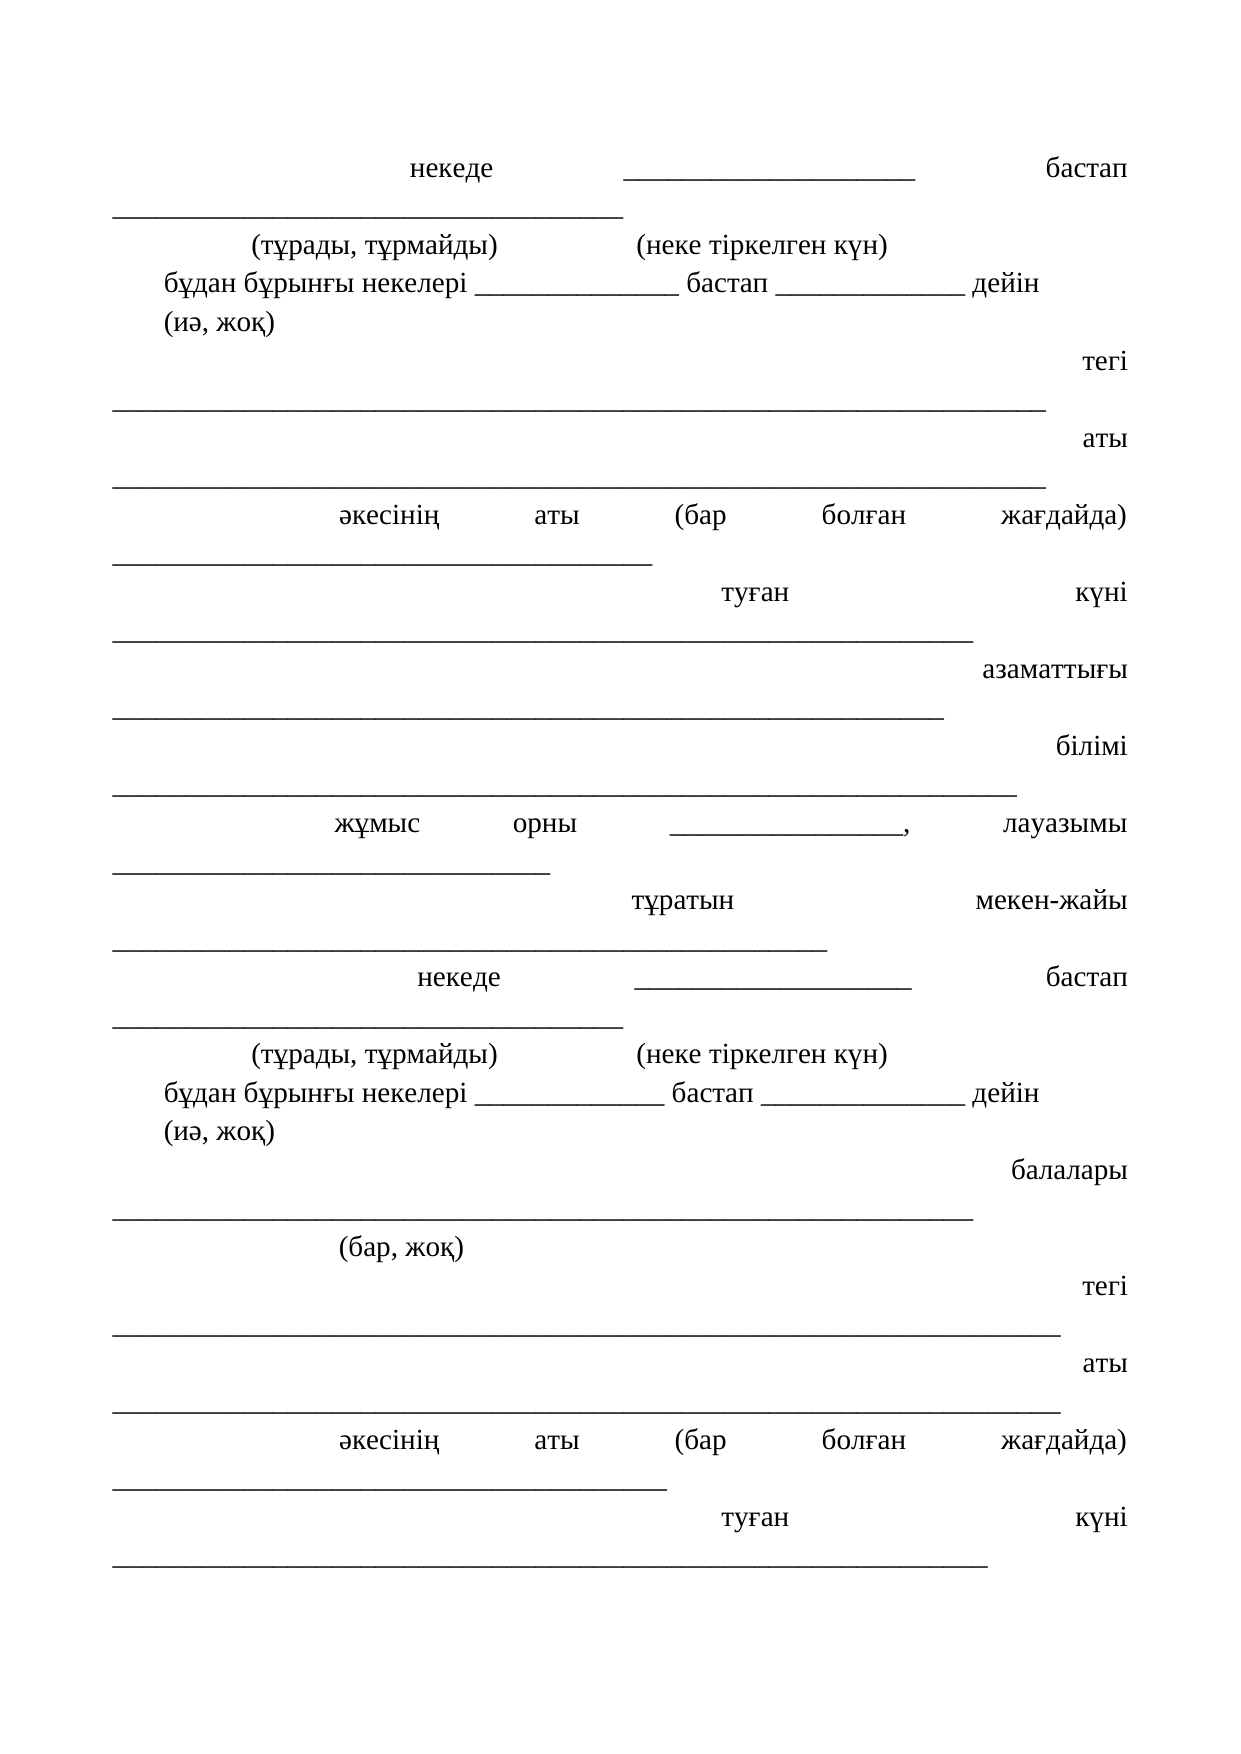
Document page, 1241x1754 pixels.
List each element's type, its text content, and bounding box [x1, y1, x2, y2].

text туған күні ____________________________________________________________ [112, 1499, 1128, 1571]
text азаматтығы _________________________________________________________ [112, 651, 1128, 723]
text (бар, жоқ) [112, 1229, 1128, 1263]
text некеде ___________________ бастап ___________________________________ [112, 959, 1128, 1031]
text некеде ____________________ бастап ___________________________________ [112, 150, 1128, 222]
text туған күні ___________________________________________________________ [112, 574, 1128, 646]
text (иә, жоқ) [112, 1113, 1128, 1147]
text әкесінің аты (бар болған жағдайда) _____________________________________ [112, 497, 1128, 569]
text әкесінің аты (бар болған жағдайда) ______________________________________ [112, 1422, 1128, 1494]
text балалары ___________________________________________________________ [112, 1152, 1128, 1224]
text аты ________________________________________________________________ [112, 420, 1128, 492]
text тегі _________________________________________________________________ [112, 1268, 1128, 1340]
text (тұрады, тұрмайды) (неке тіркелген күн) [112, 1036, 1128, 1070]
text тұратын мекен-жайы _________________________________________________ [112, 882, 1128, 954]
text аты _________________________________________________________________ [112, 1345, 1128, 1417]
text бұдан бұрынғы некелері _____________ бастап ______________ дейін [112, 1075, 1128, 1108]
text (иә, жоқ) [112, 304, 1128, 338]
text білімі ______________________________________________________________ [112, 728, 1128, 800]
text бұдан бұрынғы некелері ______________ бастап _____________ дейін [112, 266, 1128, 299]
text жұмыс орны ________________, лауазымы ______________________________ [112, 805, 1128, 877]
text тегі ________________________________________________________________ [112, 343, 1128, 415]
text (тұрады, тұрмайды) (неке тіркелген күн) [112, 227, 1128, 261]
